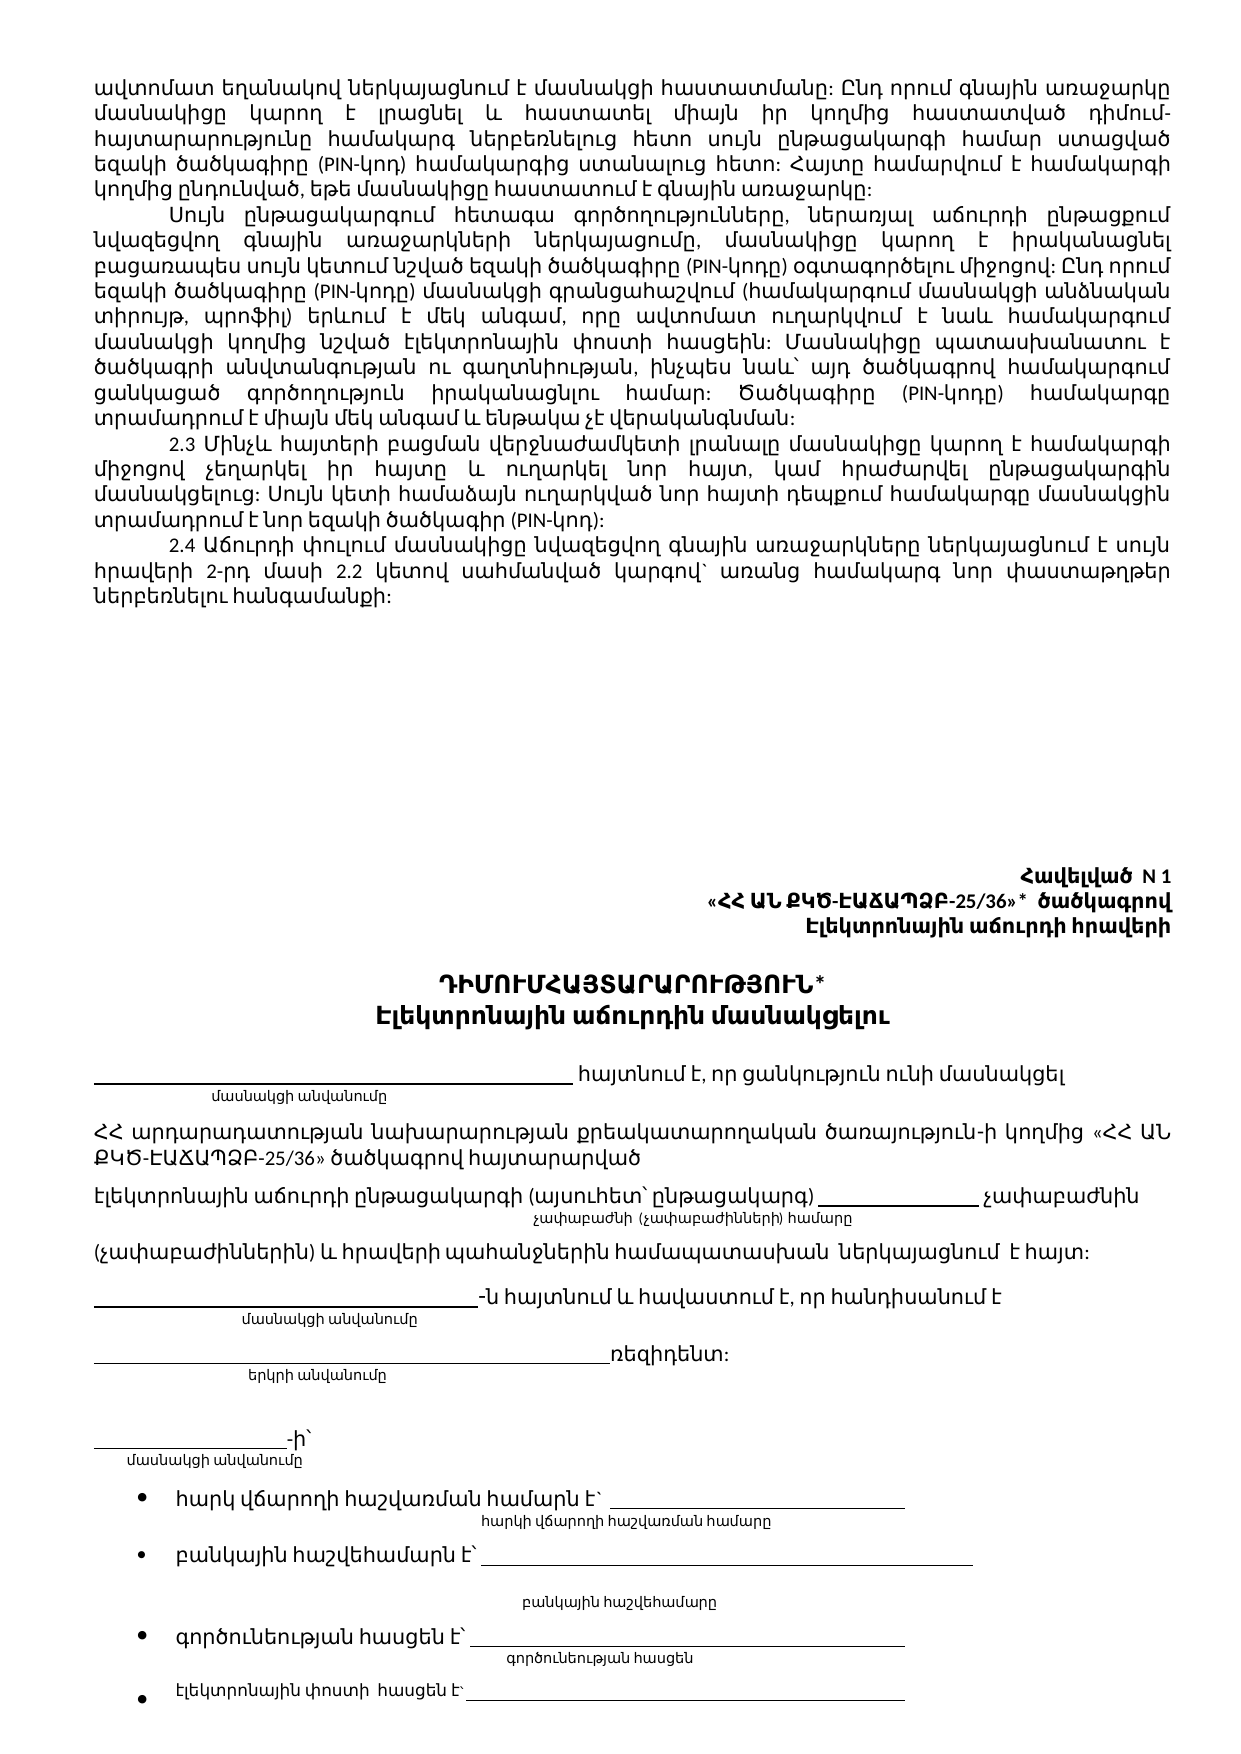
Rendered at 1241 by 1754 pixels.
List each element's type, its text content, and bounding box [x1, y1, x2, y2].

text մասնակցի անվանումը [94, 1087, 1171, 1117]
list հարկ վճարողի հաշվառման համարն է` [138, 1482, 1171, 1512]
text «ՀՀ ԱՆ ՔԿԾ-ԷԱՃԱՊՁԲ-25/36»* ծածկագրով [94, 888, 1171, 914]
text Սույն ընթացակարգում հետագա գործողությունները, ներառյալ աճուրդի ընթացքում նվազեցվող գնային առաջարկների ներկայացումը, մասնակիցը կարող է իրականացնել բացառապես սույն կետում նշված եզակի ծածկագիրը (PIN-կոդը) օգտագործելու միջոցով: Ընդ որում եզակի ծածկագիրը (PIN-կոդը) մասնակցի գրանցահաշվում (համակարգում մասնակցի անձնական տիրույթ, պրոֆիլ) երևում է մեկ անգամ, որը ավտոմատ ուղարկվում է նաև համակարգում մասնակցի կողմից նշված էլեկտրոնային փոստի հասցեին: Մասնակիցը պատասխանատու է ծածկագրի անվտանգության ու գաղտնիության, ինչպես նաև՝ այդ ծածկագրով համակարգում ցանկացած գործողություն իրականացնլու համար: Ծածկագիրը (PIN-կոդը) համակարգը տրամադրում է միայն մեկ անգամ և ենթակա չէ վերականգնման: [94, 202, 1171, 431]
text մասնակցի անվանումը [94, 1451, 1171, 1482]
text էլեկտրոնային աճուրդի ընթացակարգի (այսուհետ՝ ընթացակարգ) չափաբաժնին [94, 1183, 1171, 1209]
text Հավելված N 1 [94, 863, 1171, 888]
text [94, 75, 1171, 202]
list բանկային հաշվեհամարն է՝ [138, 1543, 1171, 1593]
text չափաբաժնի (չափաբաժինների) համարը [94, 1209, 1171, 1239]
text 2.4 Աճուրդի փուլում մասնակիցը նվազեցվող գնային առաջարկները ներկայացնում է սույն հրավերի 2-րդ մասի 2.2 կետով սահմանված կարգով` առանց համակարգ նոր փաստաթղթեր ներբեռնելու հանգամանքի: [94, 532, 1171, 609]
text մասնակցի անվանումը [94, 1311, 1171, 1341]
text 2.3 Մինչև հայտերի բացման վերջնաժամկետի լրանալը մասնակիցը կարող է համակարգի միջոցով չեղարկել իր հայտը և ուղարկել նոր հայտ, կամ հրաժարվել ընթացակարգին մասնակցելուց: Սույն կետի համաձայն ուղարկված նոր հայտի դեպքում համակարգը մասնակցին տրամադրում է նոր եզակի ծածկագիր (PIN-կոդ): [94, 431, 1171, 532]
text բանկային հաշվեհամարը [94, 1593, 1171, 1624]
text հայտնում է, որ ցանկություն ունի մասնակցել [94, 1061, 1171, 1087]
text -ն հայտնում և հավաստում է, որ հանդիսանում է [94, 1280, 1171, 1311]
text երկրի անվանումը [94, 1366, 1171, 1397]
list էլեկտրոնային փոստի հասցեն է՝ [138, 1680, 1171, 1716]
list գործունեության հասցեն է՝ [138, 1624, 1171, 1650]
text (չափաբաժիններին) և հրավերի պահանջներին համապատասխան ներկայացնում է հայտ: [94, 1239, 1171, 1265]
text ՀՀ արդարադատության նախարարության քրեակատարողական ծառայություն-ի կողմից «ՀՀ ԱՆ ՔԿԾ-ԷԱՃԱՊՁԲ-25/36» ծածկագրով հայտարարված [94, 1117, 1171, 1171]
subtitle Էլեկտրոնային աճուրդին մասնակցելու [94, 1000, 1171, 1031]
text հարկի վճարողի հաշվառման համարը [94, 1512, 1171, 1543]
text ԴԻՄՈՒՄՀԱՅՏԱՐԱՐՈՒԹՅՈՒՆ* [94, 970, 1171, 1000]
text գործունեության հասցեն [94, 1650, 1171, 1680]
text Էլեկտրոնային աճուրդի հրավերի [94, 914, 1171, 939]
text ռեզիդենտ: [94, 1341, 1171, 1366]
text -ի՝ [94, 1426, 1171, 1451]
